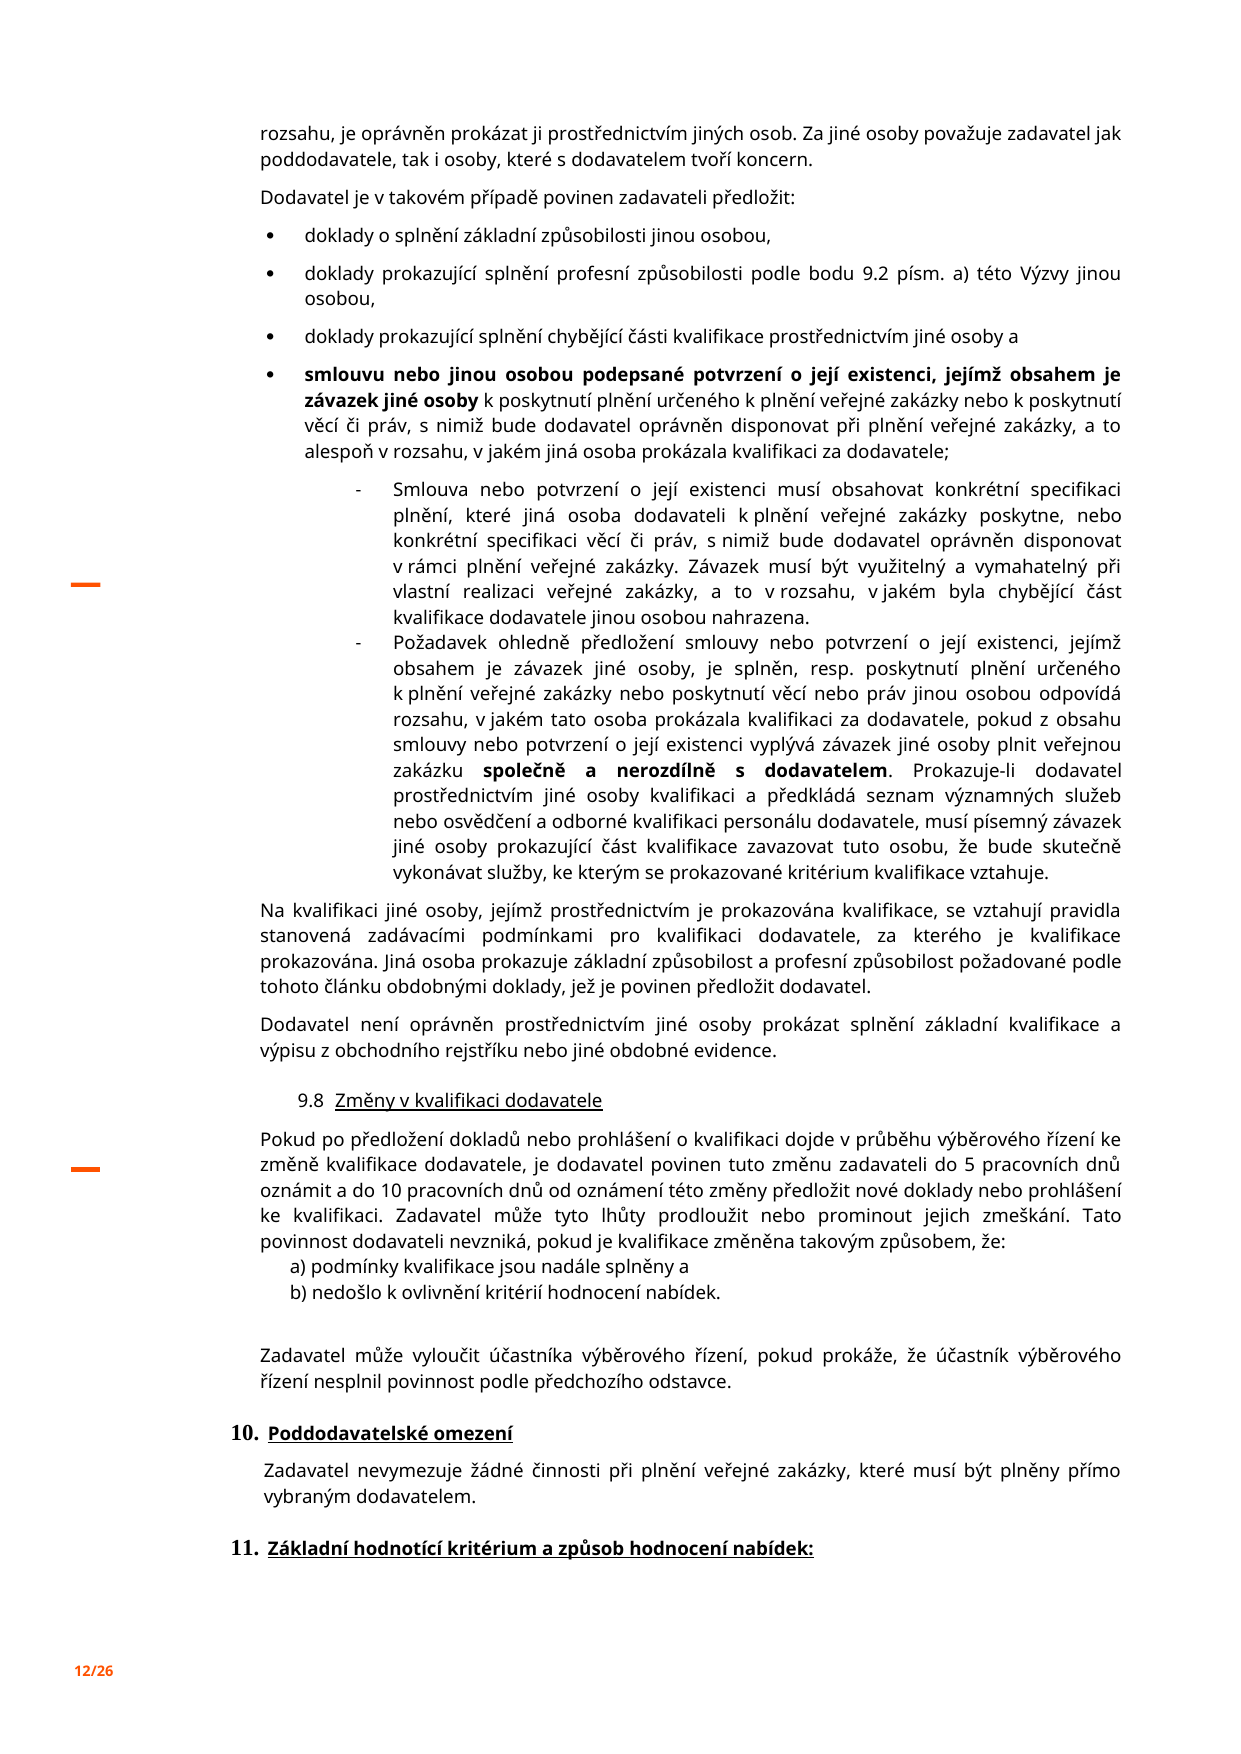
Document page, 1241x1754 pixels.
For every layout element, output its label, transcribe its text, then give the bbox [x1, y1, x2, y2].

text Na kvalifikaci jiné osoby, jejímž prostřednictvím je prokazována kvalifikace, se vztahují pravidla stanovená zadávacími podmínkami pro kvalifikaci dodavatele, za kterého je kvalifikace prokazována. Jiná osoba prokazuje základní způsobilost a profesní způsobilost požadované podle tohoto článku obdobnými doklady, jež je povinen předložit dodavatel. [260, 897, 1122, 999]
text Dodavatel je v takovém případě povinen zadavateli předložit: [260, 184, 1122, 210]
list Základní hodnotící kritérium a způsob hodnocení nabídek: [230, 1534, 1122, 1561]
text Dodavatel není oprávněn prostřednictvím jiné osoby prokázat splnění základní kvalifikace a výpisu z obchodního rejstříku nebo jiné obdobné evidence. [260, 1012, 1122, 1063]
text b) nedošlo k ovlivnění kritérií hodnocení nabídek. [289, 1279, 1122, 1304]
list doklady prokazující splnění profesní způsobilosti podle bodu 9.2 písm. a) této Výzvy jinou osobou, [267, 260, 1122, 311]
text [260, 121, 1122, 172]
text Zadavatel může vyloučit účastníka výběrového řízení, pokud prokáže, že účastník výběrového řízení nesplnil povinnost podle předchozího odstavce. [260, 1342, 1122, 1393]
text Pokud po předložení dokladů nebo prohlášení o kvalifikaci dojde v průběhu výběrového řízení ke změně kvalifikace dodavatele, je dodavatel povinen tuto změnu zadavateli do 5 pracovních dnů oznámit a do 10 pracovních dnů od oznámení této změny předložit nové doklady nebo prohlášení ke kvalifikaci. Zadavatel může tyto lhůty prodloužit nebo prominout jejich zmeškání. Tato povinnost dodavateli nevzniká, pokud je kvalifikace změněna takovým způsobem, že: [260, 1126, 1122, 1253]
text Zadavatel nevymezuje žádné činnosti při plnění veřejné zakázky, které musí být plněny přímo vybraným dodavatelem. [263, 1458, 1122, 1509]
list doklady o splnění základní způsobilosti jinou osobou, [267, 222, 1122, 248]
list Změny v kvalifikaci dodavatele [297, 1088, 1122, 1113]
list Smlouva nebo potvrzení o její existenci musí obsahovat konkrétní specifikaci plnění, které jiná osoba dodavateli k plnění veřejné zakázky poskytne, nebo konkrétní specifikaci věcí či práv, s nimiž bude dodavatel oprávněn disponovat v rámci plnění veřejné zakázky. Závazek musí být využitelný a vymahatelný při vlastní realizaci veřejné zakázky, a to v rozsahu, v jakém byla chybějící část kvalifikace dodavatele jinou osobou nahrazena. [355, 476, 1122, 629]
list Poddodavatelské omezení [230, 1418, 1122, 1445]
list smlouvu nebo jinou osobou podepsané potvrzení o její existenci, jejímž obsahem je závazek jiné osoby k poskytnutí plnění určeného k plnění veřejné zakázky nebo k poskytnutí věcí či práv, s nimiž bude dodavatel oprávněn disponovat při plnění veřejné zakázky, a to alespoň v rozsahu, v jakém jiná osoba prokázala kvalifikaci za dodavatele; [267, 362, 1122, 464]
text a) podmínky kvalifikace jsou nadále splněny a [289, 1253, 1122, 1279]
list Požadavek ohledně předložení smlouvy nebo potvrzení o její existenci, jejímž obsahem je závazek jiné osoby, je splněn, resp. poskytnutí plnění určeného k plnění veřejné zakázky nebo poskytnutí věcí nebo práv jinou osobou odpovídá rozsahu, v jakém tato osoba prokázala kvalifikaci za dodavatele, pokud z obsahu smlouvy nebo potvrzení o její existenci vyplývá závazek jiné osoby plnit veřejnou zakázku společně a nerozdílně s dodavatelem. Prokazuje-li dodavatel prostřednictvím jiné osoby kvalifikaci a předkládá seznam významných služeb nebo osvědčení a odborné kvalifikaci personálu dodavatele, musí písemný závazek jiné osoby prokazující část kvalifikace zavazovat tuto osobu, že bude skutečně vykonávat služby, ke kterým se prokazované kritérium kvalifikace vztahuje. [355, 629, 1122, 885]
list doklady prokazující splnění chybějící části kvalifikace prostřednictvím jiné osoby a [267, 324, 1122, 349]
